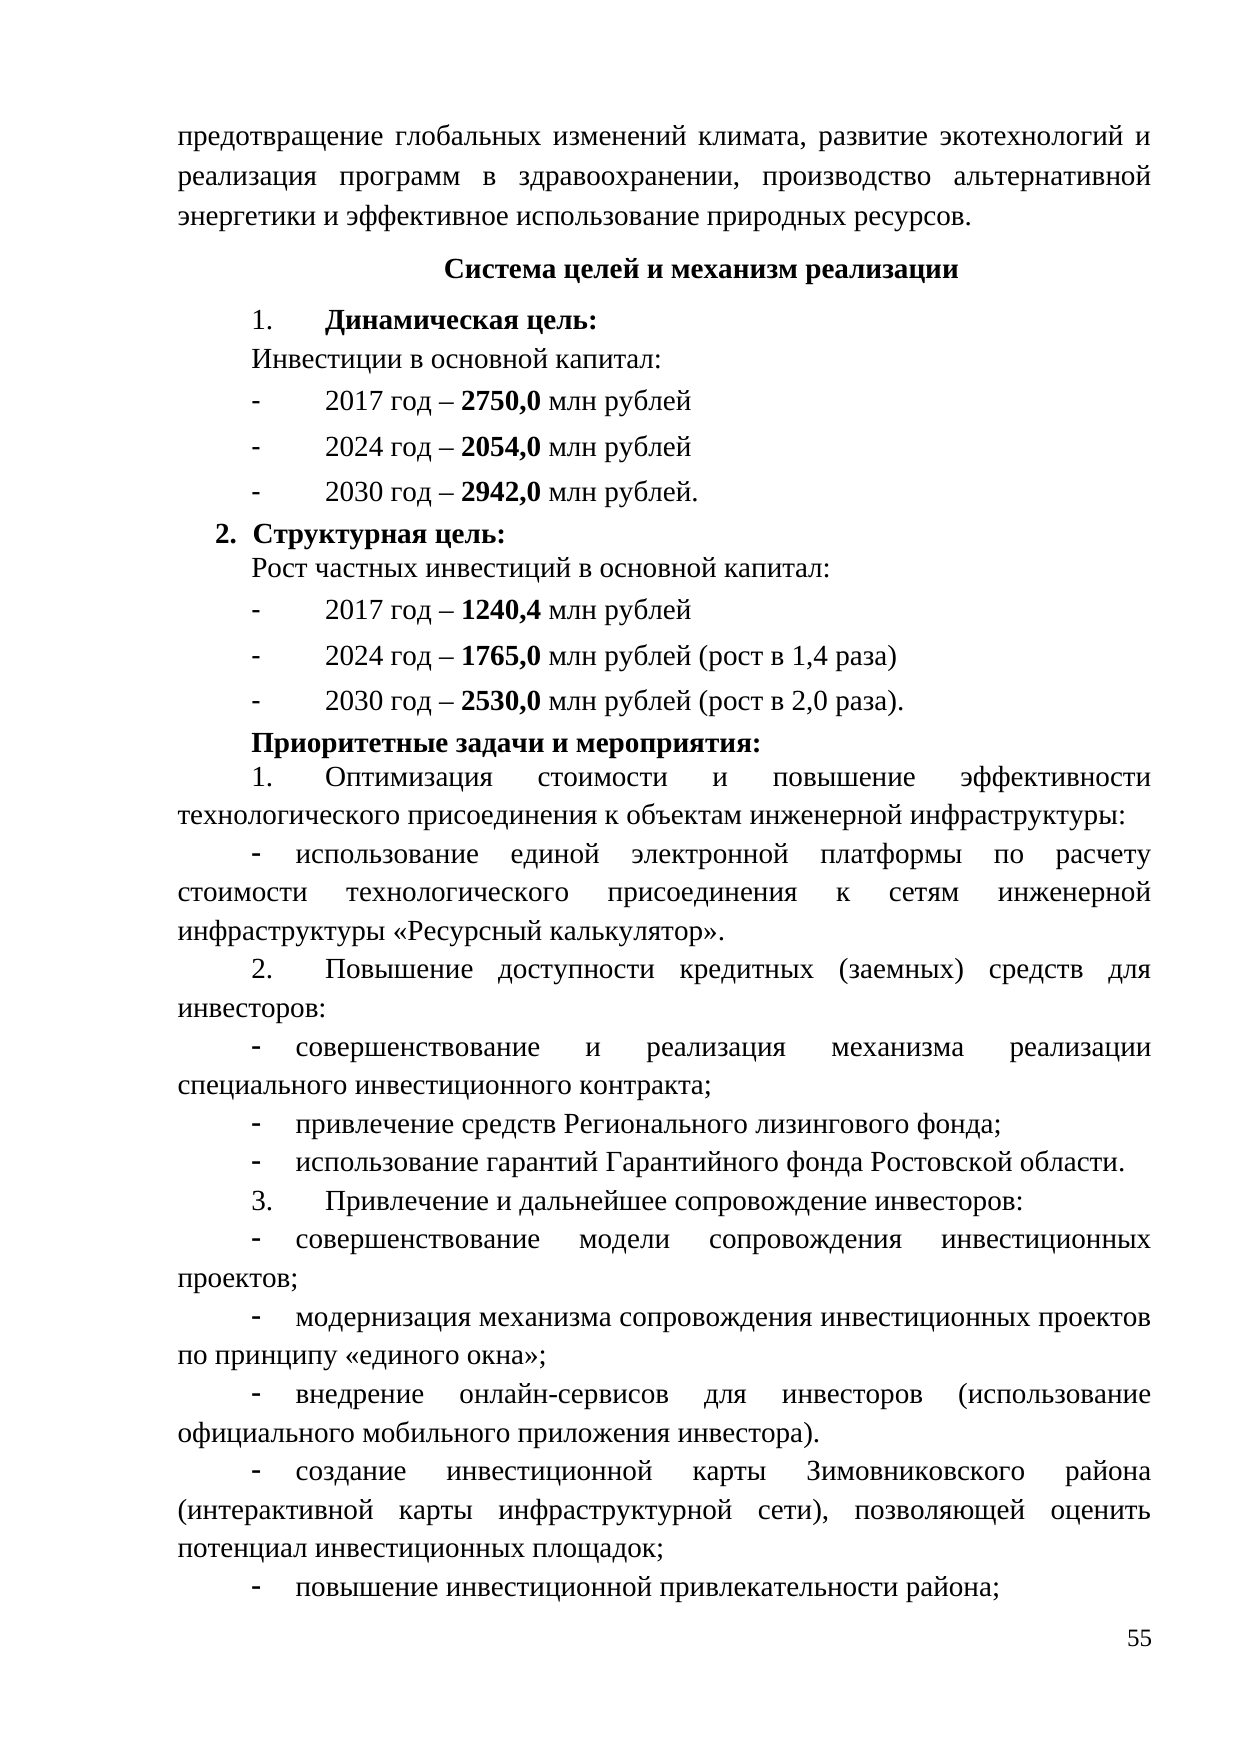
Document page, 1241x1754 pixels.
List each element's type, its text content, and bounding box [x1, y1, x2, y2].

list Динамическая цель: [177, 302, 1152, 336]
list 2024 год – 2054,0 млн рублей [177, 425, 1152, 465]
list Оптимизация стоимости и повышение эффективности технологического присоединения к объектам инженерной инфраструктуры: [177, 759, 1152, 831]
text Система целей и механизм реализации [177, 251, 1152, 285]
list 2017 год – 1240,4 млн рублей [177, 588, 1152, 628]
list привлечение средств Регионального лизингового фонда; [177, 1106, 1152, 1139]
text Рост частных инвестиций в основной капитал: [251, 550, 1152, 583]
list модернизация механизма сопровождения инвестиционных проектов по принципу «единого окна»; [177, 1299, 1152, 1371]
list 2024 год – 1765,0 млн рублей (рост в 1,4 раза) [177, 634, 1152, 674]
list использование гарантий Гарантийного фонда Ростовской области. [177, 1144, 1152, 1178]
list внедрение онлайн-сервисов для инвесторов (использование официального мобильного приложения инвестора). [177, 1376, 1152, 1448]
list 2030 год – 2530,0 млн рублей (рост в 2,0 раза). [177, 679, 1152, 719]
text Приоритетные задачи и мероприятия: [177, 725, 1152, 759]
list Привлечение и дальнейшее сопровождение инвесторов: [177, 1183, 1152, 1217]
list Повышение доступности кредитных (заемных) средств для инвесторов: [177, 952, 1152, 1024]
list использование единой электронной платформы по расчету стоимости технологического присоединения к сетям инженерной инфраструктуры «Ресурсный калькулятор». [177, 836, 1152, 947]
list совершенствование и реализация механизма реализации специального инвестиционного контракта; [177, 1029, 1152, 1101]
list создание инвестиционной карты Зимовниковского района (интерактивной карты инфраструктурной сети), позволяющей оценить потенциал инвестиционных площадок; [177, 1453, 1152, 1564]
list Структурная цель: [215, 516, 1152, 550]
list совершенствование модели сопровождения инвестиционных проектов; [177, 1222, 1152, 1294]
list 2030 год – 2942,0 млн рублей. [177, 471, 1152, 510]
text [177, 118, 1152, 232]
text Инвестиции в основной капитал: [251, 341, 1152, 374]
list 2017 год – 2750,0 млн рублей [177, 379, 1152, 419]
list повышение инвестиционной привлекательности района; [177, 1569, 1152, 1603]
